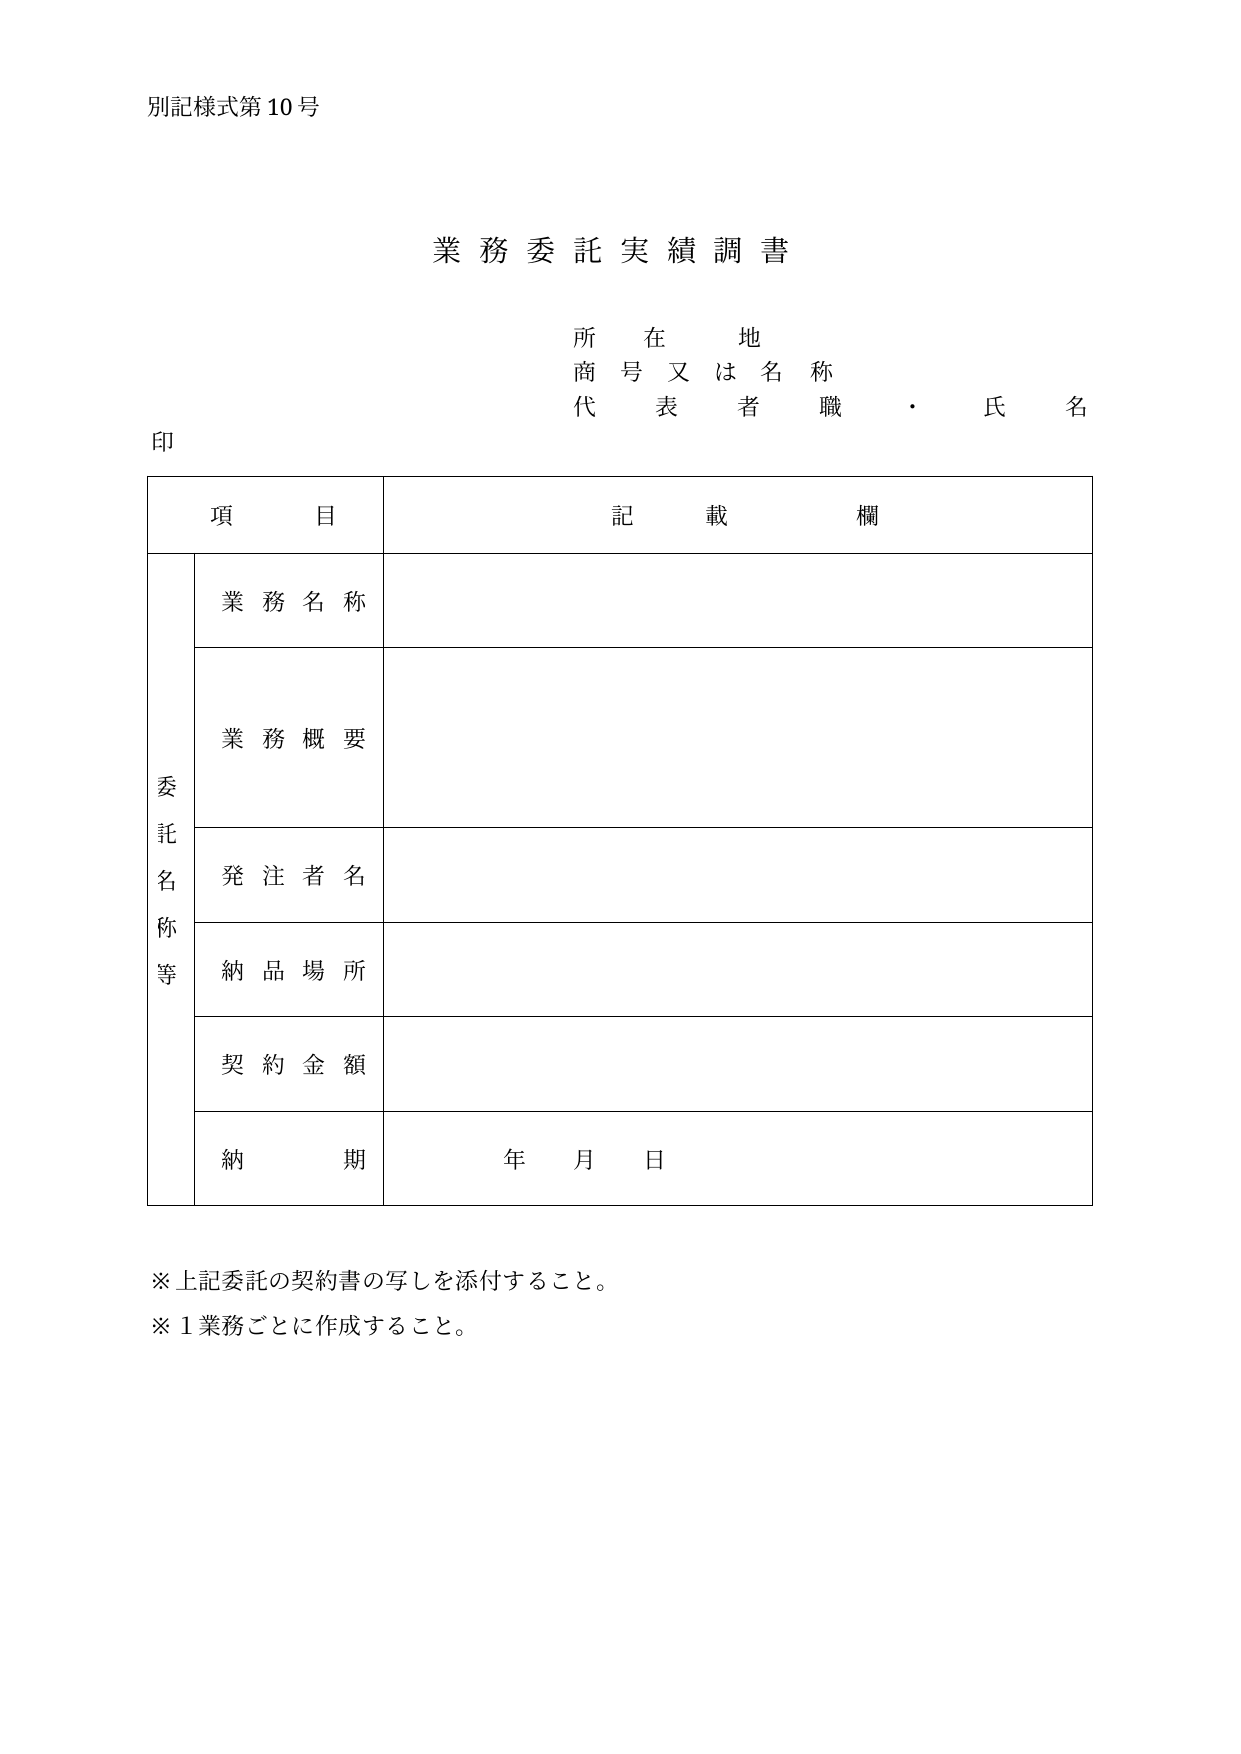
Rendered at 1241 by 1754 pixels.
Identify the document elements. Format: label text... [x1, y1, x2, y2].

table_cell 業務概要 [195, 648, 383, 827]
table_cell 契約金額 [195, 1017, 383, 1111]
table_cell [384, 554, 1092, 647]
table_cell 業務名称 [195, 554, 383, 647]
table_cell 委 託 名 称 等 [148, 554, 194, 1205]
text 業務委託実績調書 [151, 214, 1089, 284]
table_cell 発注者名 [195, 828, 383, 922]
text 代表者職・氏名 印 [151, 388, 1089, 458]
text 商号又は名称 [552, 353, 1089, 388]
table_header 記載欄 [384, 477, 1092, 552]
table_header 項目 [148, 477, 383, 552]
table_cell 納期 [195, 1112, 383, 1205]
table_cell 年 月 日 [384, 1112, 1092, 1205]
text 所在地 [552, 319, 1089, 353]
table_cell [384, 648, 1092, 827]
text ※上記委託の契約書の写しを添付すること。 [151, 1262, 1089, 1297]
table_cell [384, 1017, 1092, 1111]
table_cell 納品場所 [195, 923, 383, 1016]
text ※１業務ごとに作成すること。 [151, 1307, 1089, 1342]
table_cell [384, 923, 1092, 1016]
table_cell [384, 828, 1092, 922]
